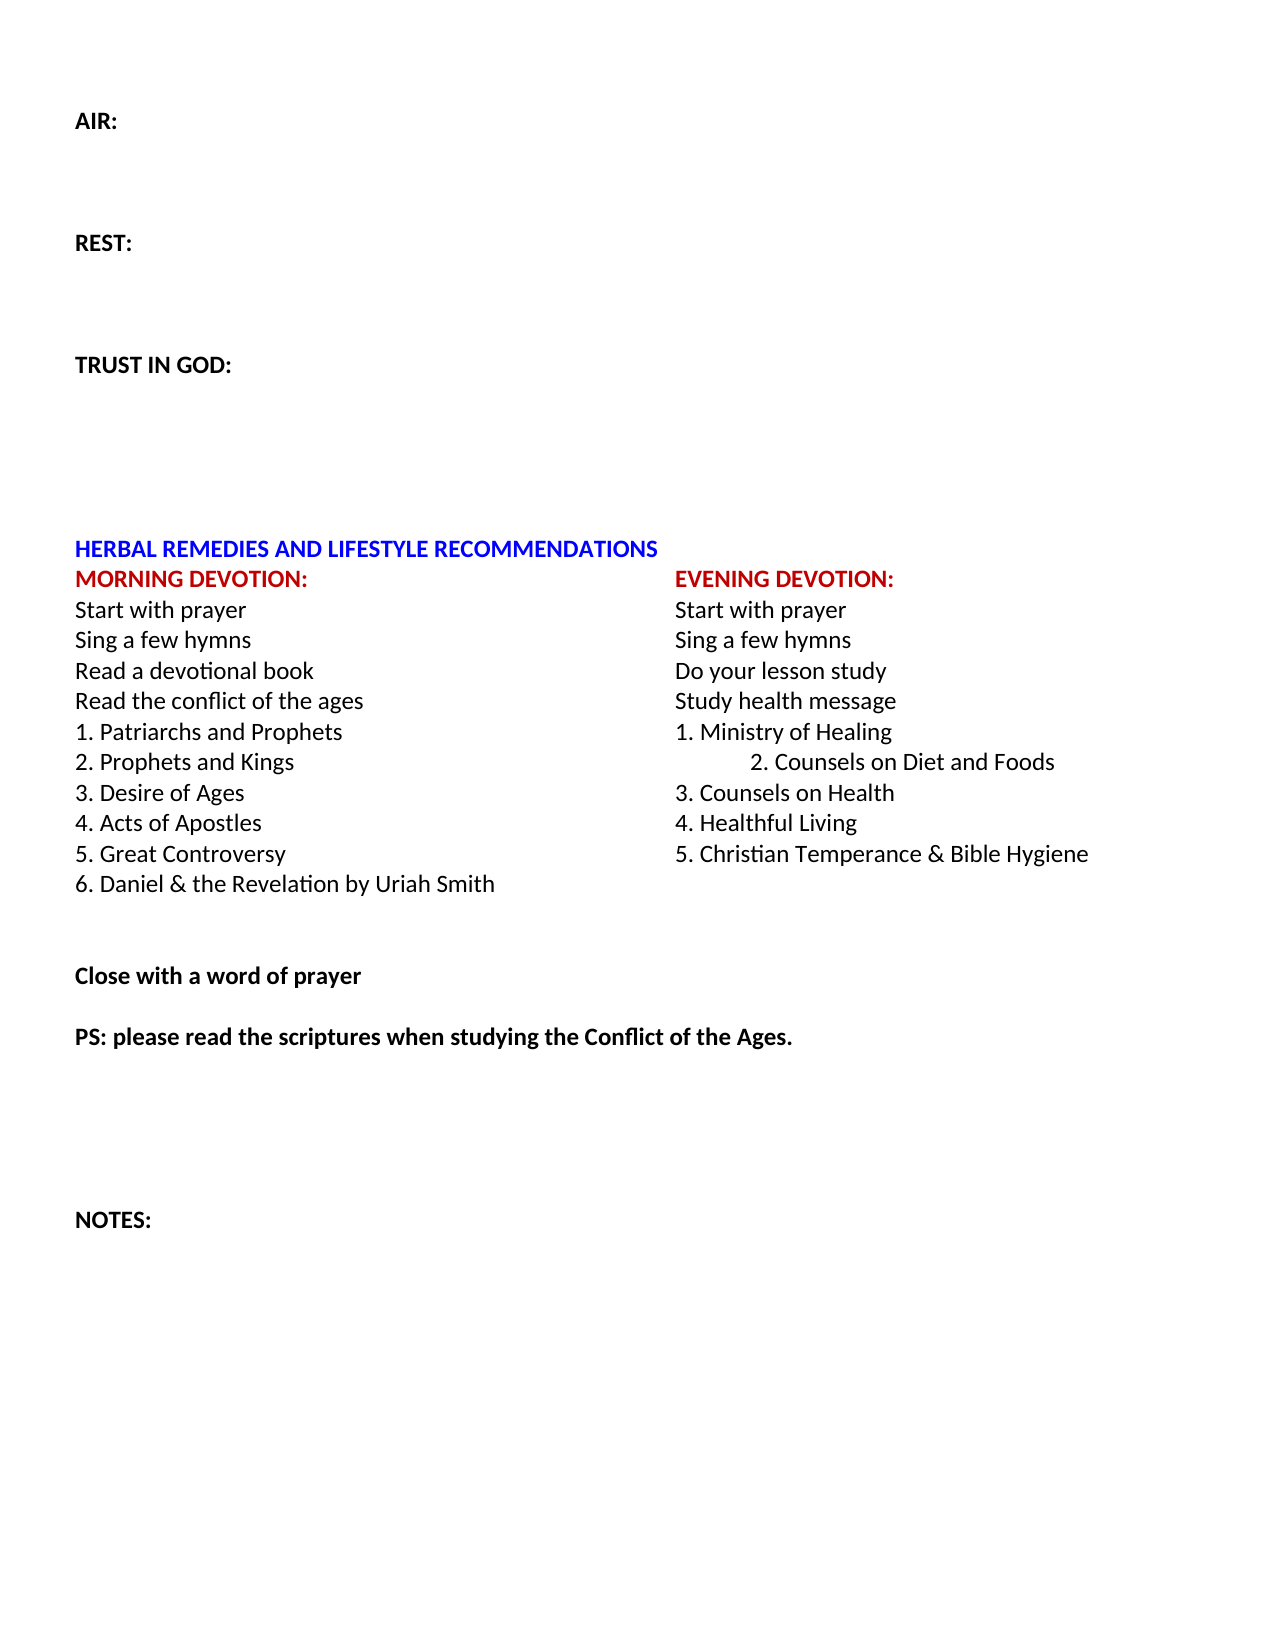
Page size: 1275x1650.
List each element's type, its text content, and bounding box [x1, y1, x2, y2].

text Close with a word of prayer [75, 960, 1200, 991]
text 5. Great Controversy 5. Christian Temperance & Bible Hygiene [75, 838, 1200, 868]
text 2. Prophets and Kings 2. Counsels on Diet and Foods [75, 746, 1200, 777]
text PS: please read the scriptures when studying the Conflict of the Ages. [75, 1021, 1200, 1052]
text 3. Desire of Ages 3. Counsels on Health [75, 777, 1200, 807]
text Sing a few hymns Sing a few hymns [75, 624, 1200, 655]
text Read the conflict of the ages Study health message [75, 685, 1200, 716]
text TRUST IN GOD: [75, 350, 1200, 380]
text REST: [75, 228, 1200, 258]
text 1. Patriarchs and Prophets 1. Ministry of Healing [75, 716, 1200, 746]
text NOTES: [75, 1204, 1200, 1235]
text Start with prayer Start with prayer [75, 594, 1200, 624]
text 6. Daniel & the Revelation by Uriah Smith [75, 868, 1200, 899]
text AIR: [75, 106, 1200, 136]
text MORNING DEVOTION: EVENING DEVOTION: [75, 563, 1200, 594]
text Read a devotional book Do your lesson study [75, 655, 1200, 685]
text HERBAL REMEDIES AND LIFESTYLE RECOMMENDATIONS [75, 533, 1200, 563]
text 4. Acts of Apostles 4. Healthful Living [75, 807, 1200, 838]
